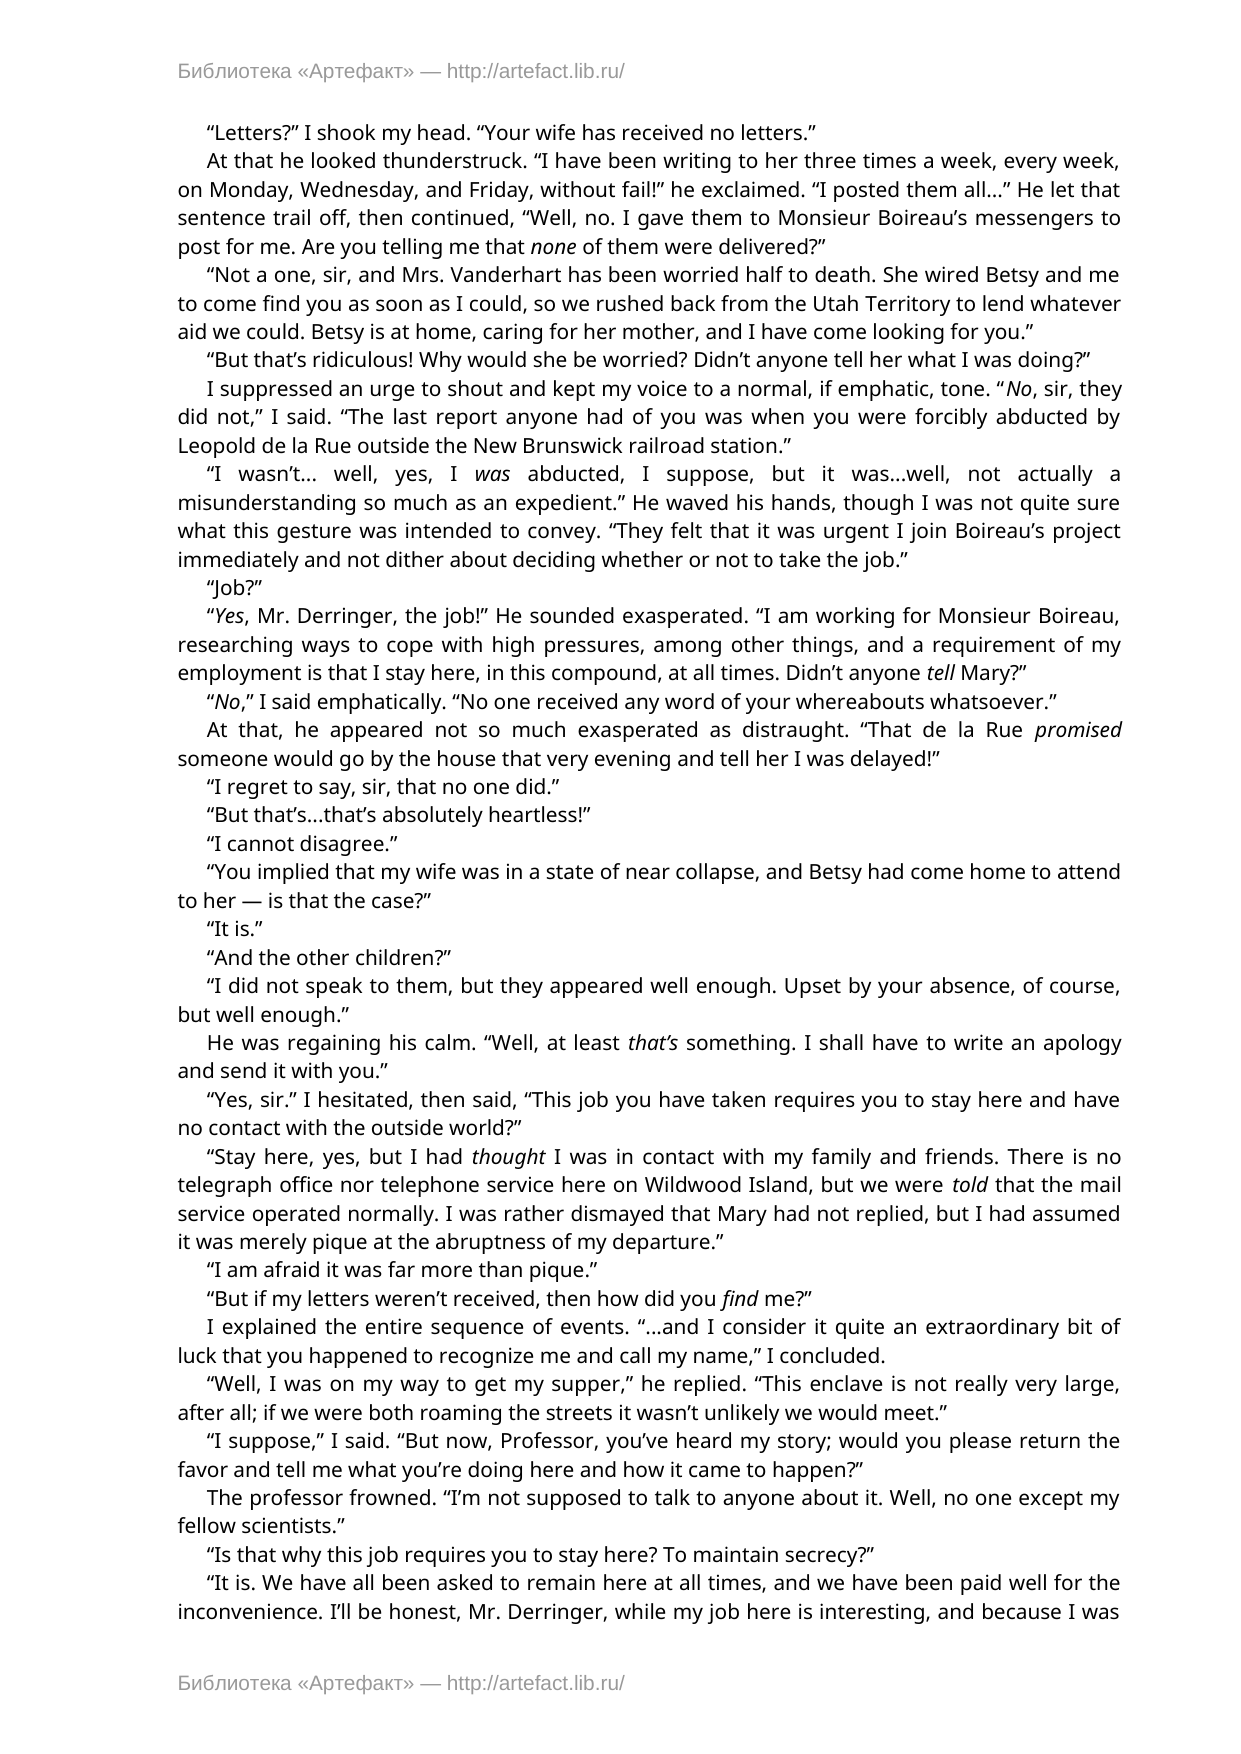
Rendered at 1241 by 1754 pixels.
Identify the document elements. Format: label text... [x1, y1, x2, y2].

text “I did not speak to them, but they appeared well enough. Upset by your absence, of course, but well enough.” [177, 971, 1122, 1028]
text At that, he appeared not so much exasperated as distraught. “That de la Rue promised someone would go by the house that very evening and tell her I was delayed!” [177, 715, 1122, 772]
text “You implied that my wife was in a state of near collapse, and Betsy had come home to attend to her — is that the case?” [177, 857, 1122, 914]
text “Well, I was on my way to get my supper,” he replied. “This enclave is not really very large, after all; if we were both roaming the streets it wasn’t unlikely we would meet.” [177, 1369, 1122, 1426]
text “I am afraid it was far more than pique.” [177, 1256, 1122, 1284]
text “It is.” [177, 914, 1122, 943]
text “Is that why this job requires you to stay here? To maintain secrecy?” [177, 1540, 1122, 1568]
text “Letters?” I shook my head. “Your wife has received no letters.” [177, 118, 1122, 147]
text “Job?” [177, 573, 1122, 602]
text “Stay here, yes, but I had thought I was in contact with my family and friends. There is no telegraph office nor telephone service here on Wildwood Island, but we were told that the mail service operated normally. I was rather dismayed that Mary had not replied, but I had assumed it was merely pique at the abruptness of my departure.” [177, 1142, 1122, 1256]
text “I cannot disagree.” [177, 829, 1122, 857]
text “No,” I said emphatically. “No one received any word of your whereabouts whatsoever.” [177, 687, 1122, 715]
text “But that’s...that’s absolutely heartless!” [177, 801, 1122, 829]
text “Yes, Mr. Derringer, the job!” He sounded exasperated. “I am working for Monsieur Boireau, researching ways to cope with high pressures, among other things, and a requirement of my employment is that I stay here, in this compound, at all times. Didn’t anyone tell Mary?” [177, 602, 1122, 687]
text He was regaining his calm. “Well, at least that’s something. I shall have to write an apology and send it with you.” [177, 1028, 1122, 1085]
text “And the other children?” [177, 943, 1122, 971]
text “Not a one, sir, and Mrs. Vanderhart has been worried half to death. She wired Betsy and me to come find you as soon as I could, so we rushed back from the Utah Territory to lend whatever aid we could. Betsy is at home, caring for her mother, and I have come looking for you.” [177, 260, 1122, 346]
text “Yes, sir.” I hesitated, then said, “This job you have taken requires you to stay here and have no contact with the outside world?” [177, 1085, 1122, 1142]
text “I suppose,” I said. “But now, Professor, you’ve heard my story; would you please return the favor and tell me what you’re doing here and how it came to happen?” [177, 1426, 1122, 1483]
text At that he looked thunderstruck. “I have been writing to her three times a week, every week, on Monday, Wednesday, and Friday, without fail!” he exclaimed. “I posted them all...” He let that sentence trail off, then continued, “Well, no. I gave them to Monsieur Boireau’s messengers to post for me. Are you telling me that none of them were delivered?” [177, 147, 1122, 260]
text I suppressed an urge to shout and kept my voice to a normal, if emphatic, tone. “No, sir, they did not,” I said. “The last report anyone had of you was when you were forcibly abducted by Leopold de la Rue outside the New Brunswick railroad station.” [177, 374, 1122, 459]
text “I wasn’t... well, yes, I was abducted, I suppose, but it was...well, not actually a misunderstanding so much as an expedient.” He waved his hands, though I was not quite sure what this gesture was intended to convey. “They felt that it was urgent I join Boireau’s project immediately and not dither about deciding whether or not to take the job.” [177, 459, 1122, 573]
text The professor frowned. “I’m not supposed to talk to anyone about it. Well, no one except my fellow scientists.” [177, 1483, 1122, 1540]
text “I regret to say, sir, that no one did.” [177, 772, 1122, 801]
text I explained the entire sequence of events. “...and I consider it quite an extraordinary bit of luck that you happened to recognize me and call my name,” I concluded. [177, 1312, 1122, 1369]
text “But if my letters weren’t received, then how did you find me?” [177, 1284, 1122, 1312]
text “But that’s ridiculous! Why would she be worried? Didn’t anyone tell her what I was doing?” [177, 346, 1122, 374]
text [177, 1568, 1122, 1625]
